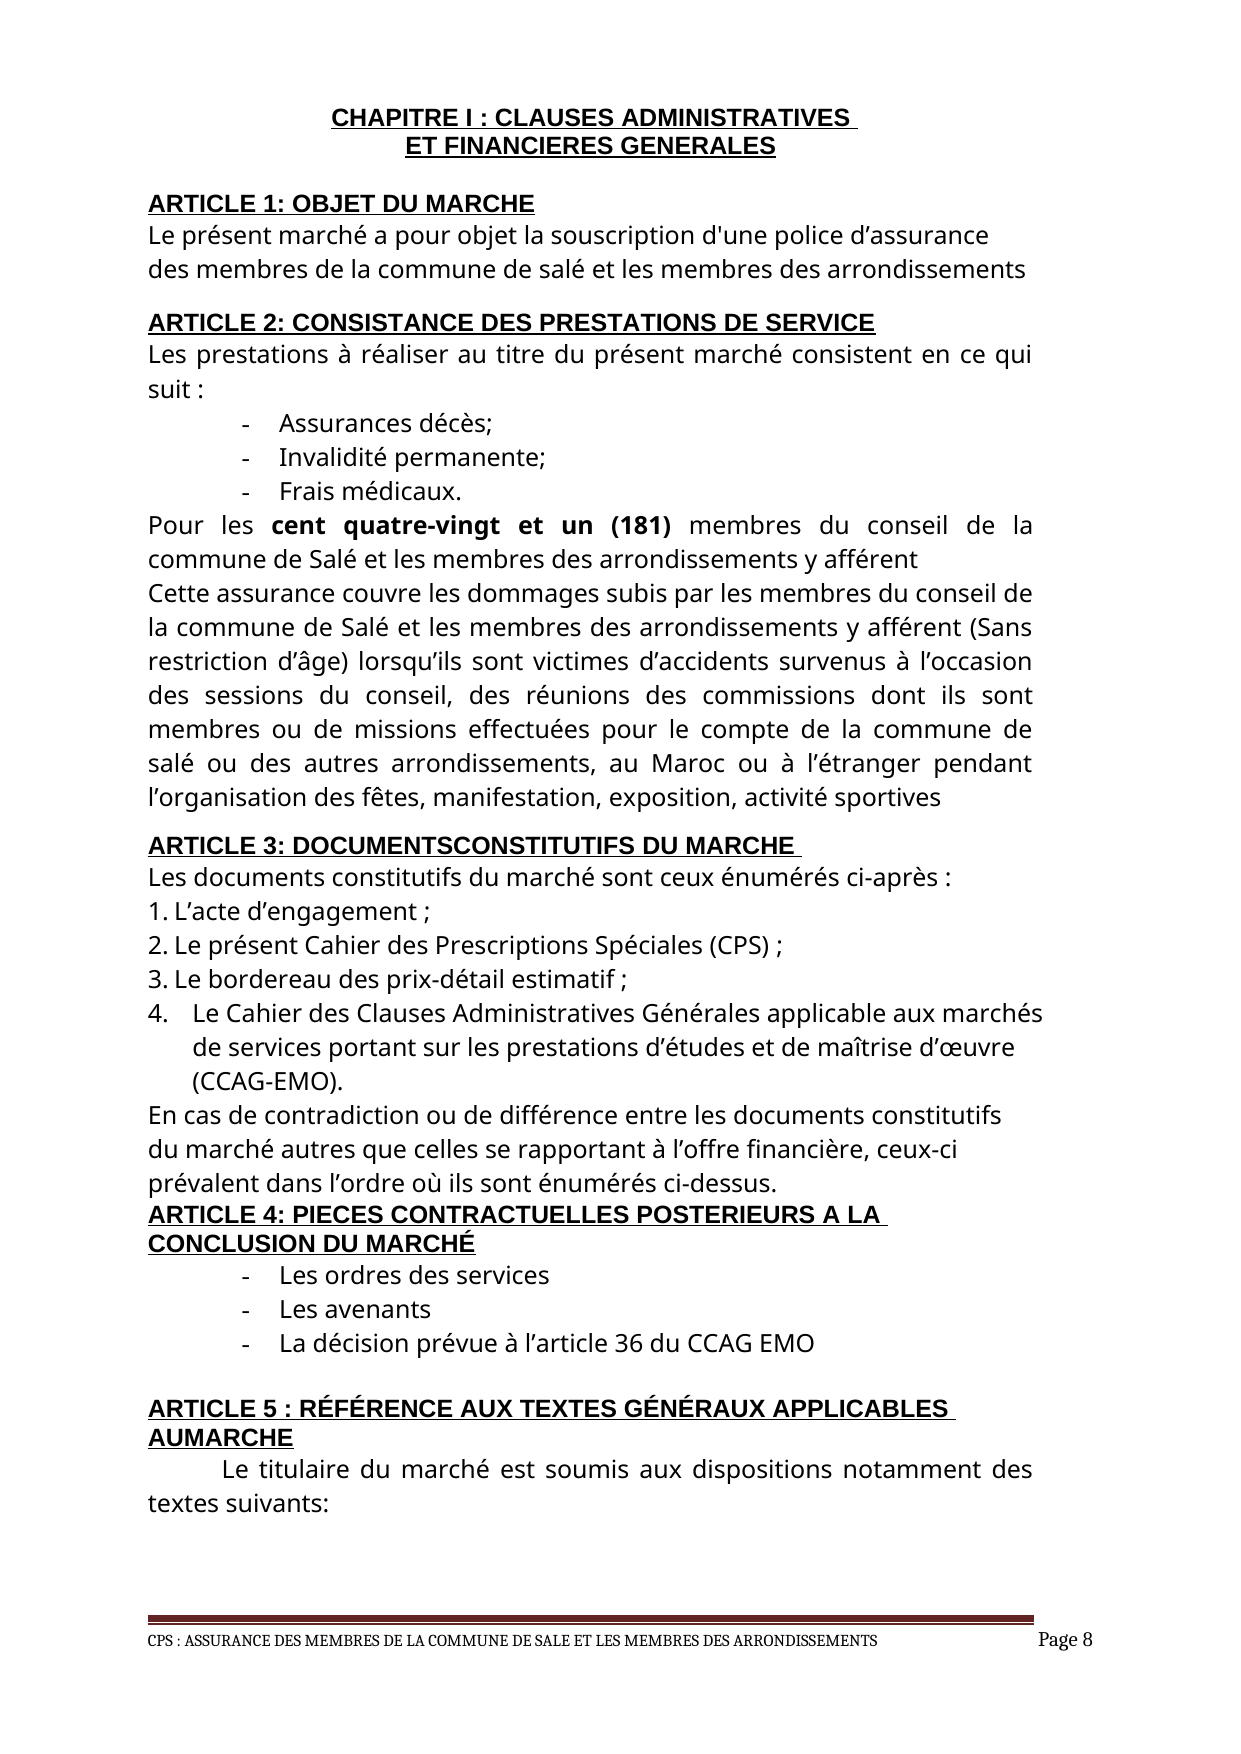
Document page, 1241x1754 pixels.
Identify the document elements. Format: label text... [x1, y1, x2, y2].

text Cette assurance couvre les dommages subis par les membres du conseil de la commune de Salé et les membres des arrondissements y afférent (Sans restriction d’âge) lorsqu’ils sont victimes d’accidents survenus à l’occasion des sessions du conseil, des réunions des commissions dont ils sont membres ou de missions effectuées pour le compte de la commune de salé ou des autres arrondissements, au Maroc ou à l’étranger pendant l’organisation des fêtes, manifestation, exposition, activité sportives [148, 576, 1034, 814]
list Assurances décès; [241, 405, 1034, 439]
text Le titulaire du marché est soumis aux dispositions notamment des textes suivants: [148, 1451, 1034, 1519]
subtitle Les ordres des services [241, 1258, 1034, 1292]
subtitle ARTICLE 3: documentsConstitutifs DU MARCHE [148, 831, 1034, 859]
subtitle Chapitre I : clauses administratives [148, 103, 1034, 131]
subtitle ARTICLE 1: OBJET DU MARCHE [148, 189, 1034, 218]
subtitle et financieres GENERALES [148, 131, 1034, 160]
list Le Cahier des Clauses Administratives Générales applicable aux marchés de services portant sur les prestations d’études et de maîtrise d’œuvre (CCAG-EMO). [148, 996, 1063, 1098]
subtitle Article 5 : Référence aux textes généraux applicables aumarche [148, 1394, 1034, 1451]
text Le présent marché a pour objet la souscription d'une police d’assurance des membres de la commune de salé et les membres des arrondissements [148, 218, 1034, 286]
text Les prestations à réaliser au titre du présent marché consistent en ce qui suit : [148, 337, 1034, 405]
subtitle ARTICLE 4: pieces contractuelles posterieurs a la conclusion du marché [148, 1200, 1034, 1258]
list L’acte d’engagement ; [148, 894, 1034, 928]
list Invalidité permanente; [241, 439, 1034, 473]
text Pour les cent quatre-vingt et un (181) membres du conseil de la commune de Salé et les membres des arrondissements y afférent [148, 507, 1034, 576]
list La décision prévue à l’article 36 du CCAG EMO [241, 1326, 1034, 1360]
list Frais médicaux. [241, 473, 1034, 507]
list Le bordereau des prix-détail estimatif ; [148, 962, 1034, 996]
list Le présent Cahier des Prescriptions Spéciales (CPS) ; [148, 928, 1034, 962]
list Les avenants [241, 1292, 1034, 1326]
text Les documents constitutifs du marché sont ceux énumérés ci-après : [148, 859, 1034, 894]
text En cas de contradiction ou de différence entre les documents constitutifs du marché autres que celles se rapportant à l’offre financière, ceux-ci prévalent dans l’ordre où ils sont énumérés ci-dessus. [148, 1098, 1034, 1200]
text ARTICLE 2: CONSISTANCE DES PRESTATIONS DE SERVICE [148, 308, 1034, 337]
